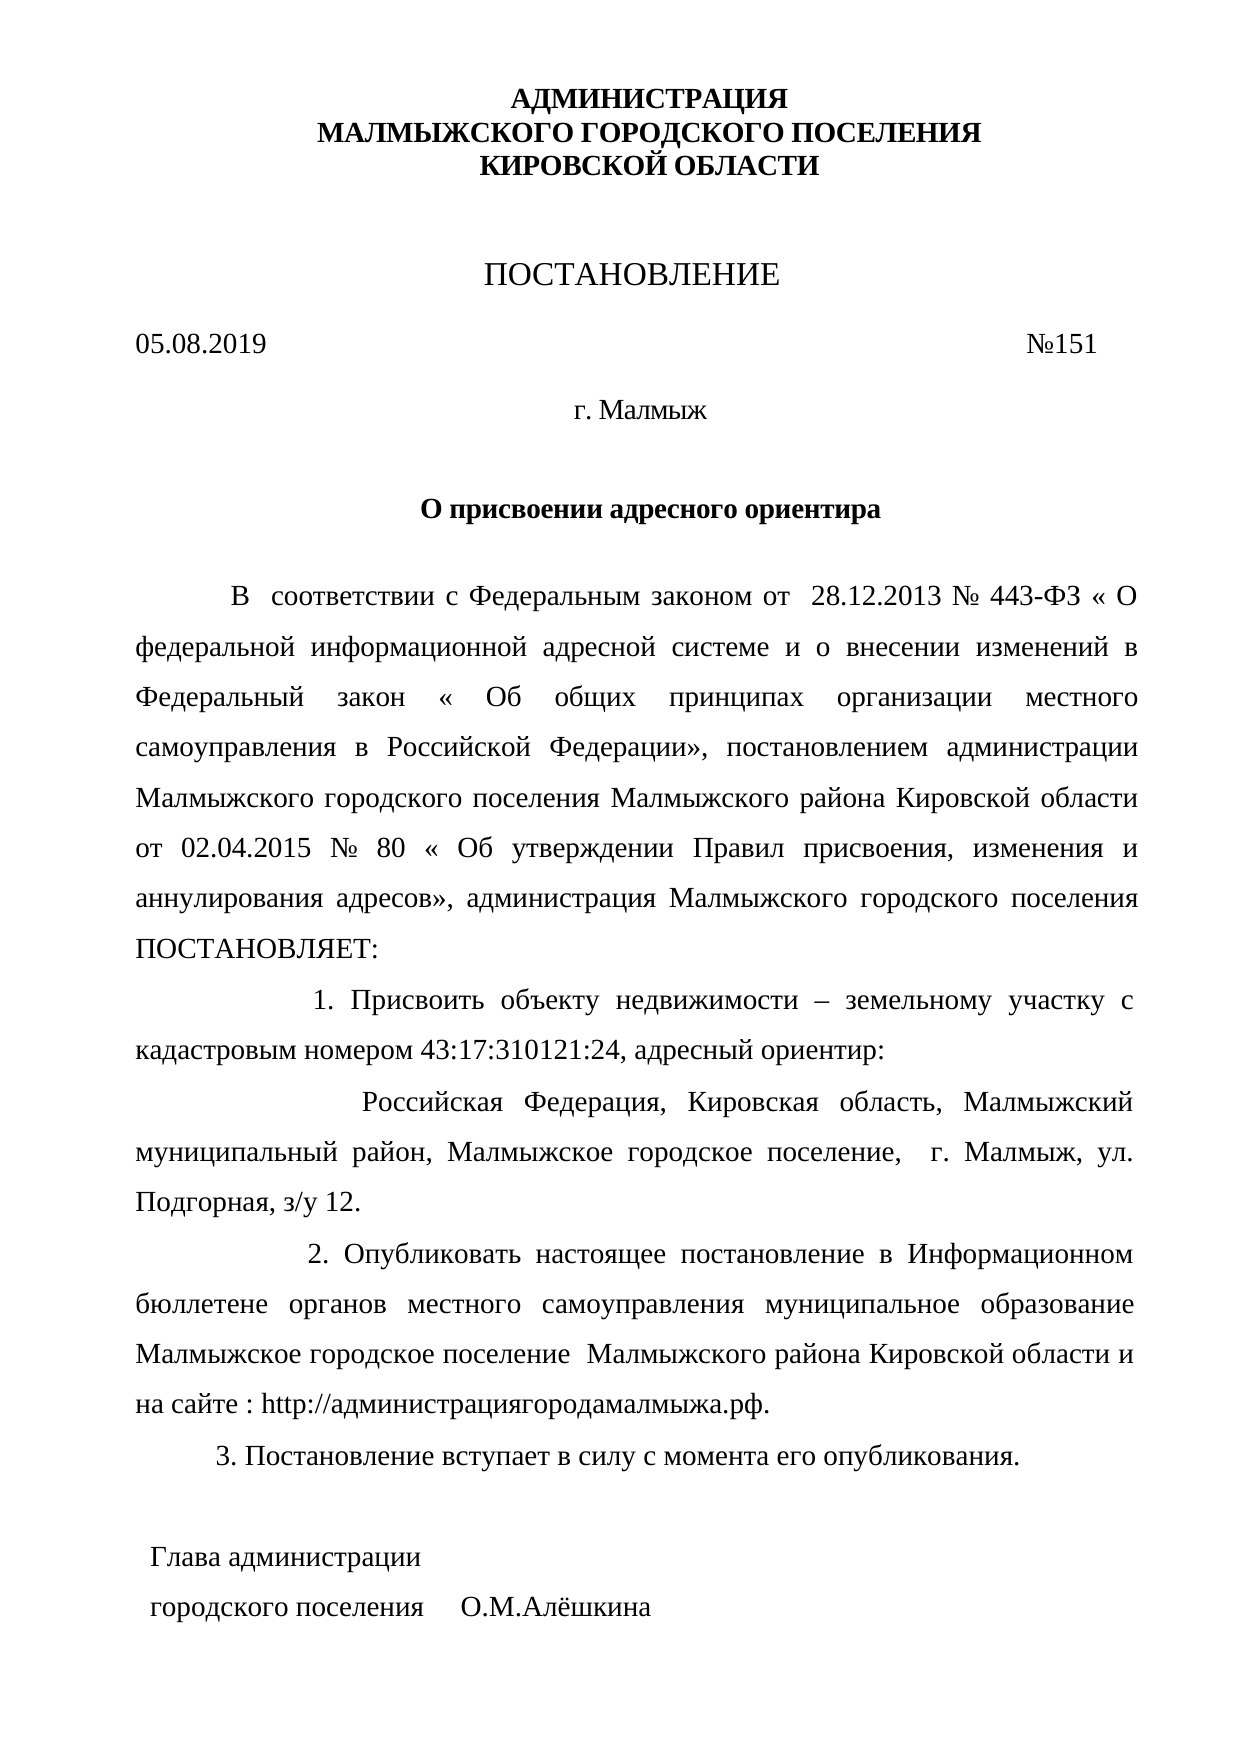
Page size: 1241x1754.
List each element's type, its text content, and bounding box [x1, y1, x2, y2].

text г. Малмыж [135, 392, 1146, 426]
text АДМИНИСТРАЦИЯ [162, 81, 1136, 115]
text КИРОВСКОЙ ОБЛАСТИ [162, 148, 1136, 182]
text ПОСТАНОВЛЕНИЕ [135, 254, 1129, 292]
text 3. Постановление вступает в силу с момента его опубликования. [135, 1438, 1135, 1472]
text 1. Присвоить объекту недвижимости – земельному участку с кадастровым номером 43:17:310121:24, адресный ориентир: [135, 982, 1135, 1066]
text В соответствии с Федеральным законом от 28.12.2013 № 443-ФЗ « О федеральной информационной адресной системе и о внесении изменений в Федеральный закон « Об общих принципах организации местного самоуправления в Российской Федерации», постановлением администрации Малмыжского городского поселения Малмыжского района Кировской области от 02.04.2015 № 80 « Об утверждении Правил присвоения, изменения и аннулирования адресов», администрация Малмыжского городского поселения ПОСТАНОВЛЯЕТ: [135, 578, 1139, 964]
text 05.08.2019 №151 [135, 326, 1136, 360]
text Российская Федерация, Кировская область, Малмыжский муниципальный район, Малмыжское городское поселение, г. Малмыж, ул. Подгорная, з/у 12. [135, 1084, 1135, 1218]
text городского поселения О.М.Алёшкина [135, 1589, 681, 1622]
text Глава администрации [135, 1539, 641, 1572]
text МАЛМЫЖСКОГО ГОРОДСКОГО ПОСЕЛЕНИЯ [162, 115, 1136, 148]
text О присвоении адресного ориентира [165, 492, 1136, 525]
text 2. Опубликовать настоящее постановление в Информационном бюллетене органов местного самоуправления муниципальное образование Малмыжское городское поселение Малмыжского района Кировской области и на сайте : http://администрациягородамалмыжа.рф. [135, 1236, 1135, 1420]
